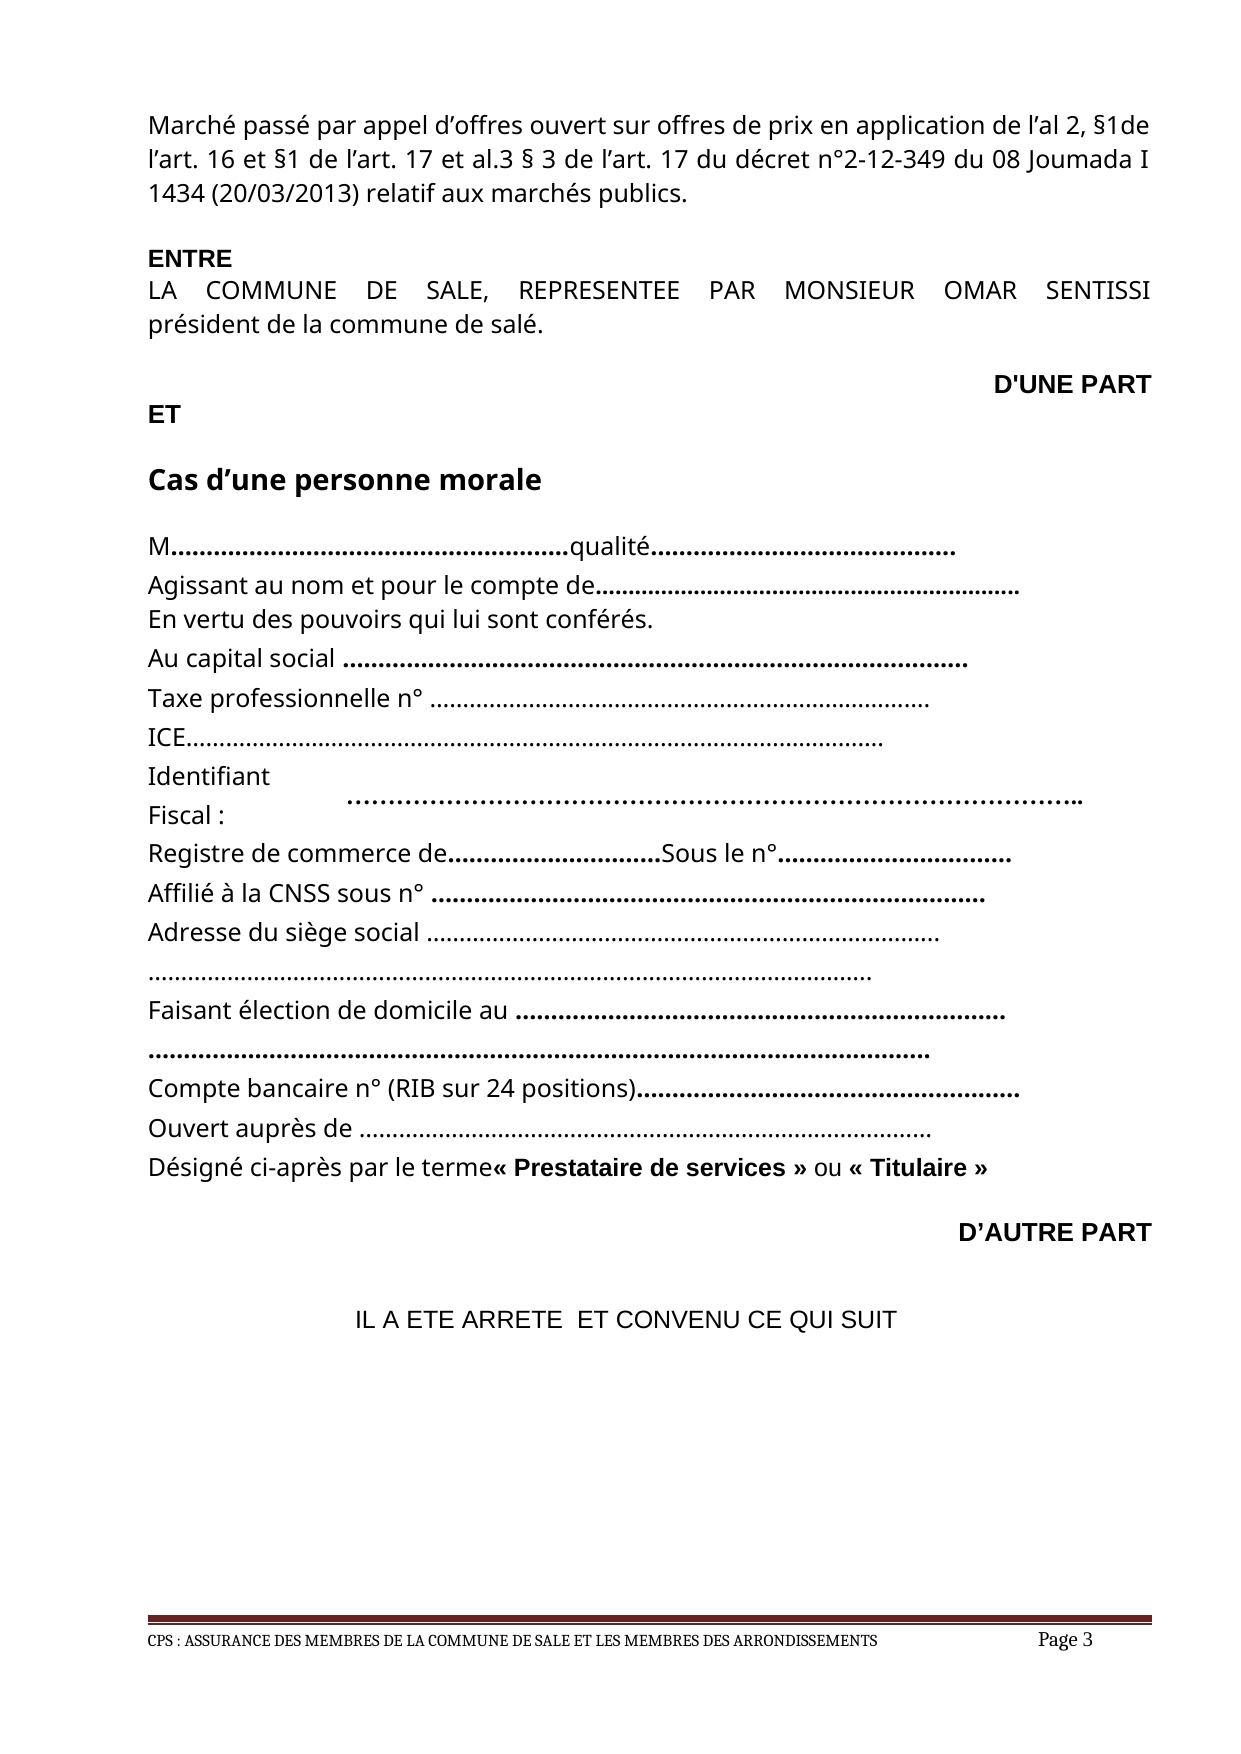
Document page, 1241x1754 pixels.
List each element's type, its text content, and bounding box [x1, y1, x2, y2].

text Ouvert auprès de …………………………………………………………………………… [148, 1110, 1152, 1144]
text D’AUTRE PART [148, 1217, 1152, 1247]
table_header …………………………………………………………………………….. [346, 759, 1083, 836]
text Compte bancaire n° (RIB sur 24 positions)……………………………………………… [148, 1071, 1152, 1105]
text Taxe professionnelle n° …………………………………………………………………. [148, 680, 1152, 714]
text Cas d’une personne morale [148, 450, 1152, 500]
text Adresse du siège social …………………………………………………………………... [148, 914, 1152, 948]
text Affilié à la CNSS sous n° …………………………………………………………………… [148, 875, 1152, 909]
text ICE……………………………………………………………………………………………. [148, 719, 1152, 753]
text ET [148, 399, 1152, 429]
table_header Identifiant Fiscal : [148, 759, 346, 836]
text ……………………………………………………………………………………………….. [148, 1032, 1152, 1066]
text Registre de commerce de…………………………Sous le n°…………………………… [148, 836, 1152, 870]
text IL A ETE ARRETE ET CONVENU CE QUI SUIT [148, 1305, 1152, 1333]
text Désigné ci-après par le terme« Prestataire de services » ou « Titulaire » [148, 1149, 1152, 1183]
text Agissant au nom et pour le compte de……………………………………………………….. [148, 568, 1152, 602]
text Marché passé par appel d’offres ouvert sur offres de prix en application de l’al 2, §1de l’art. 16 et §1 de l’art. 17 et al.3 § 3 de l’art. 17 du décret n°2-12-349 du 08 Joumada I 1434 (20/03/2013) relatif aux marchés publics. [148, 107, 1152, 209]
text M………………………………………………..qualité……………………………………. [148, 529, 1152, 563]
text ……………………………………………………………………………………………….. [148, 953, 1152, 988]
text En vertu des pouvoirs qui lui sont conférés. [148, 602, 1152, 636]
text LA COMMUNE DE SALE, REPRESENTEE PAR MONSIEUR OMAR SENTISSI président de la commune de salé. [148, 272, 1152, 341]
text D'UNE PART [148, 369, 1152, 399]
text Faisant élection de domicile au …………………………………………………………… [148, 993, 1152, 1027]
subtitle ENTRE [148, 244, 1152, 272]
text Au capital social ……………………………………………………………………………. [148, 641, 1152, 675]
